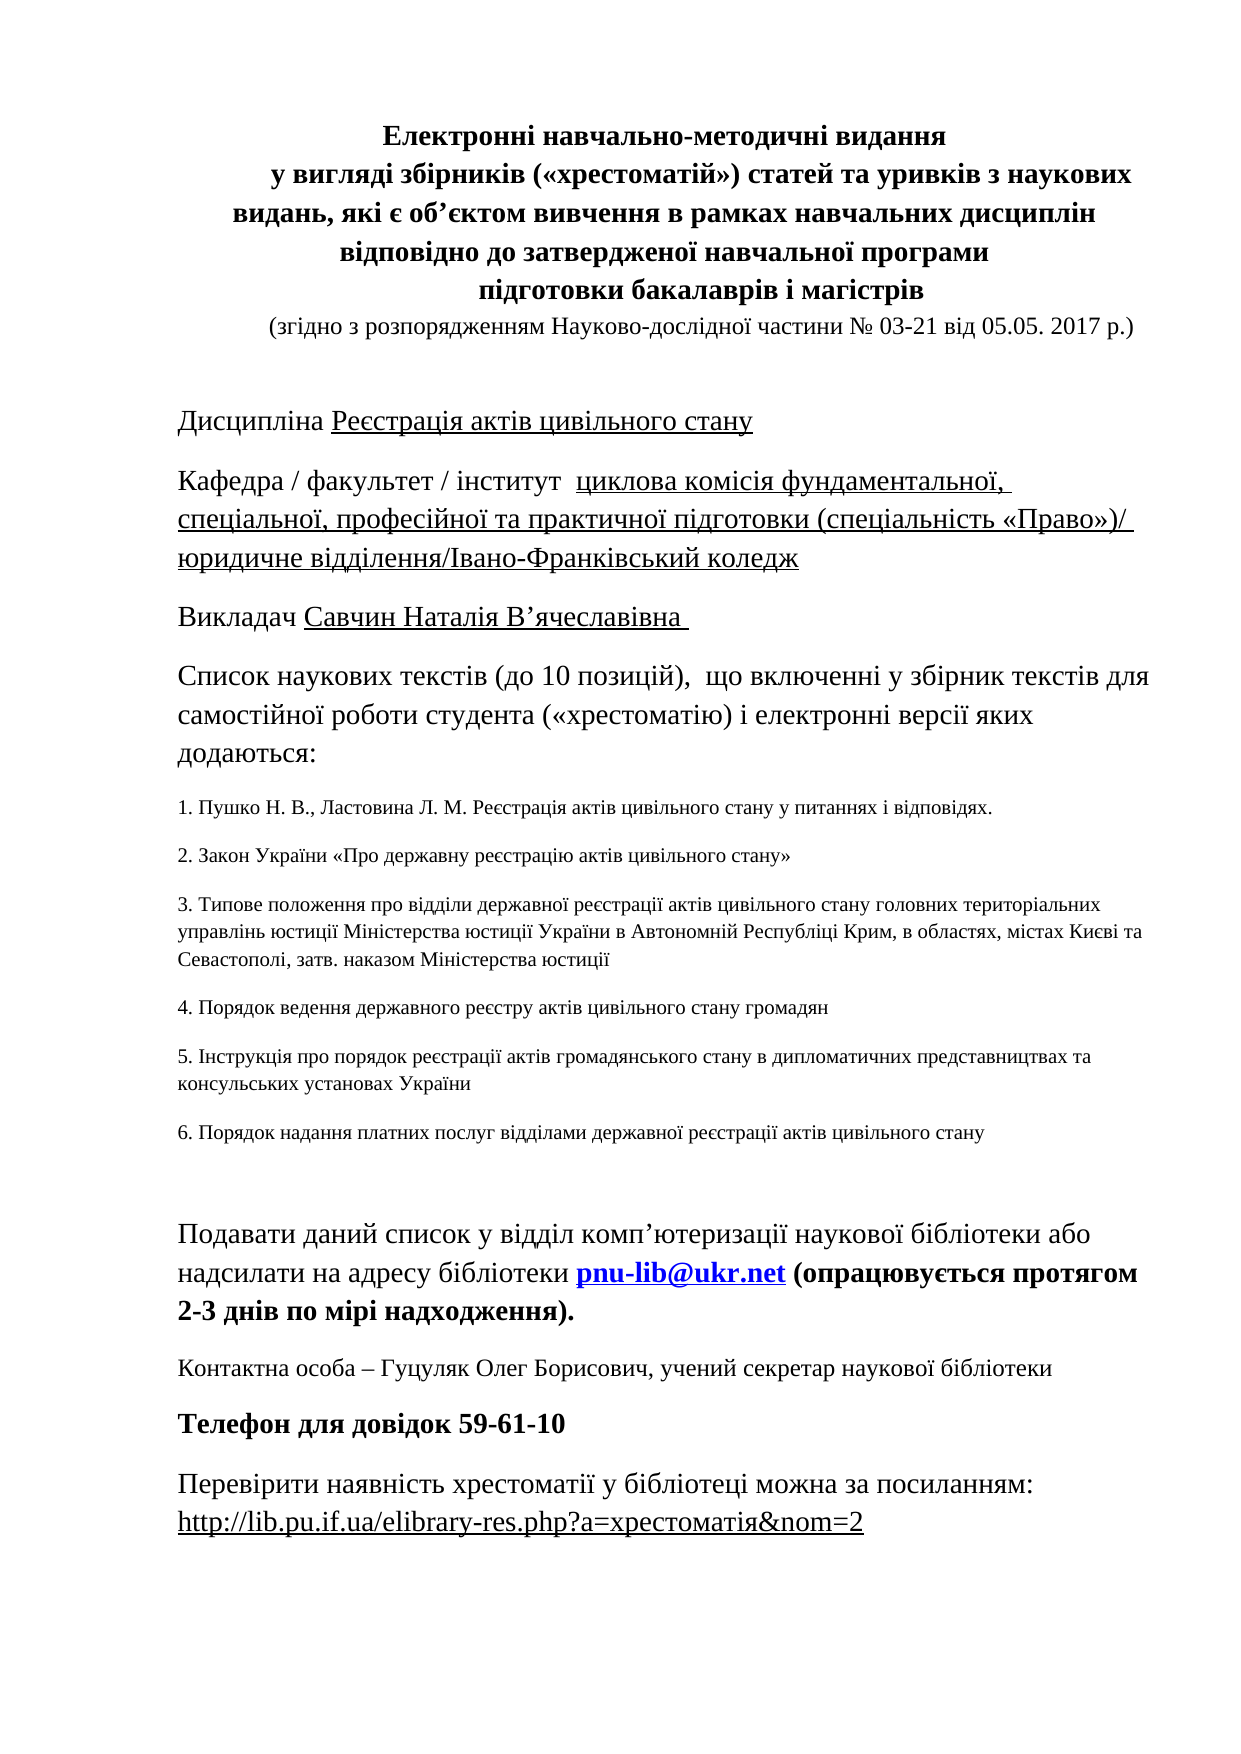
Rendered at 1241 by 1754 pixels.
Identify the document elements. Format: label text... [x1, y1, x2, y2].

text Кафедра / факультет / інститут циклова комісія фундаментальної, спеціальної, професійної та практичної підготовки (спеціальність «Право»)/ юридичне відділення/Івано-Франківський коледж [177, 463, 1152, 573]
text 2. Закон України «Про державну реєстрацію актів цивільного стану» [177, 843, 1152, 867]
text 3. Типове положення про відділи державної реєстрації актів цивільного стану головних територіальних управлінь юстиції Міністерства юстиції України в Автономній Республіці Крим, в областях, містах Києві та Севастополі, затв. наказом Міністерства юстиції [177, 891, 1152, 971]
text 6. Порядок надання платних послуг відділами державної реєстрації актів цивільного стану [177, 1119, 1152, 1144]
text Перевірити наявність хрестоматії у бібліотеці можна за посиланням: http://lib.pu.if.ua/elibrary-res.php?a=хрестоматія&nom=2 [177, 1466, 1152, 1538]
text Контактна особа – Гуцуляк Олег Борисович, учений секретар наукової бібліотеки [177, 1353, 1152, 1381]
text Викладач Савчин Наталія В’ячеславівна [177, 599, 1152, 633]
text Список наукових текстів (до 10 позицій), що включенні у збірник текстів для самостійної роботи студента («хрестоматію) і електронні версії яких додаються: [177, 658, 1152, 769]
text Електронні навчально-методичні видання [177, 118, 1152, 152]
text Дисципліна Реєстрація актів цивільного стану [177, 403, 1152, 437]
text 5. Інструкція про порядок реєстрації актів громадянського стану в дипломатичних представництвах та консульських установах України [177, 1043, 1152, 1095]
text 1. Пушко Н. В., Ластовина Л. М. Реєстрація актів цивільного стану у питаннях і відповідях. [177, 795, 1152, 819]
text (згідно з розпорядженням Науково-дослідної частини № 03-21 від 05.05. 2017 р.) [177, 311, 1152, 339]
text 4. Порядок ведення державного реєстру актів цивільного стану громадян [177, 995, 1152, 1019]
text у вигляді збірників («хрестоматій») статей та уривків з наукових видань, які є об’єктом вивчення в рамках навчальних дисциплін відповідно до затвердженої навчальної програми [177, 157, 1152, 267]
text Подавати даний список у відділ комп’ютеризації наукової бібліотеки або надсилати на адресу бібліотеки pnu-lib@ukr.net (опрацювується протягом 2-3 днів по мірі надходження). [177, 1216, 1152, 1327]
text підготовки бакалаврів і магістрів [177, 272, 1152, 306]
text Телефон для довідок 59-61-10 [177, 1406, 1152, 1440]
